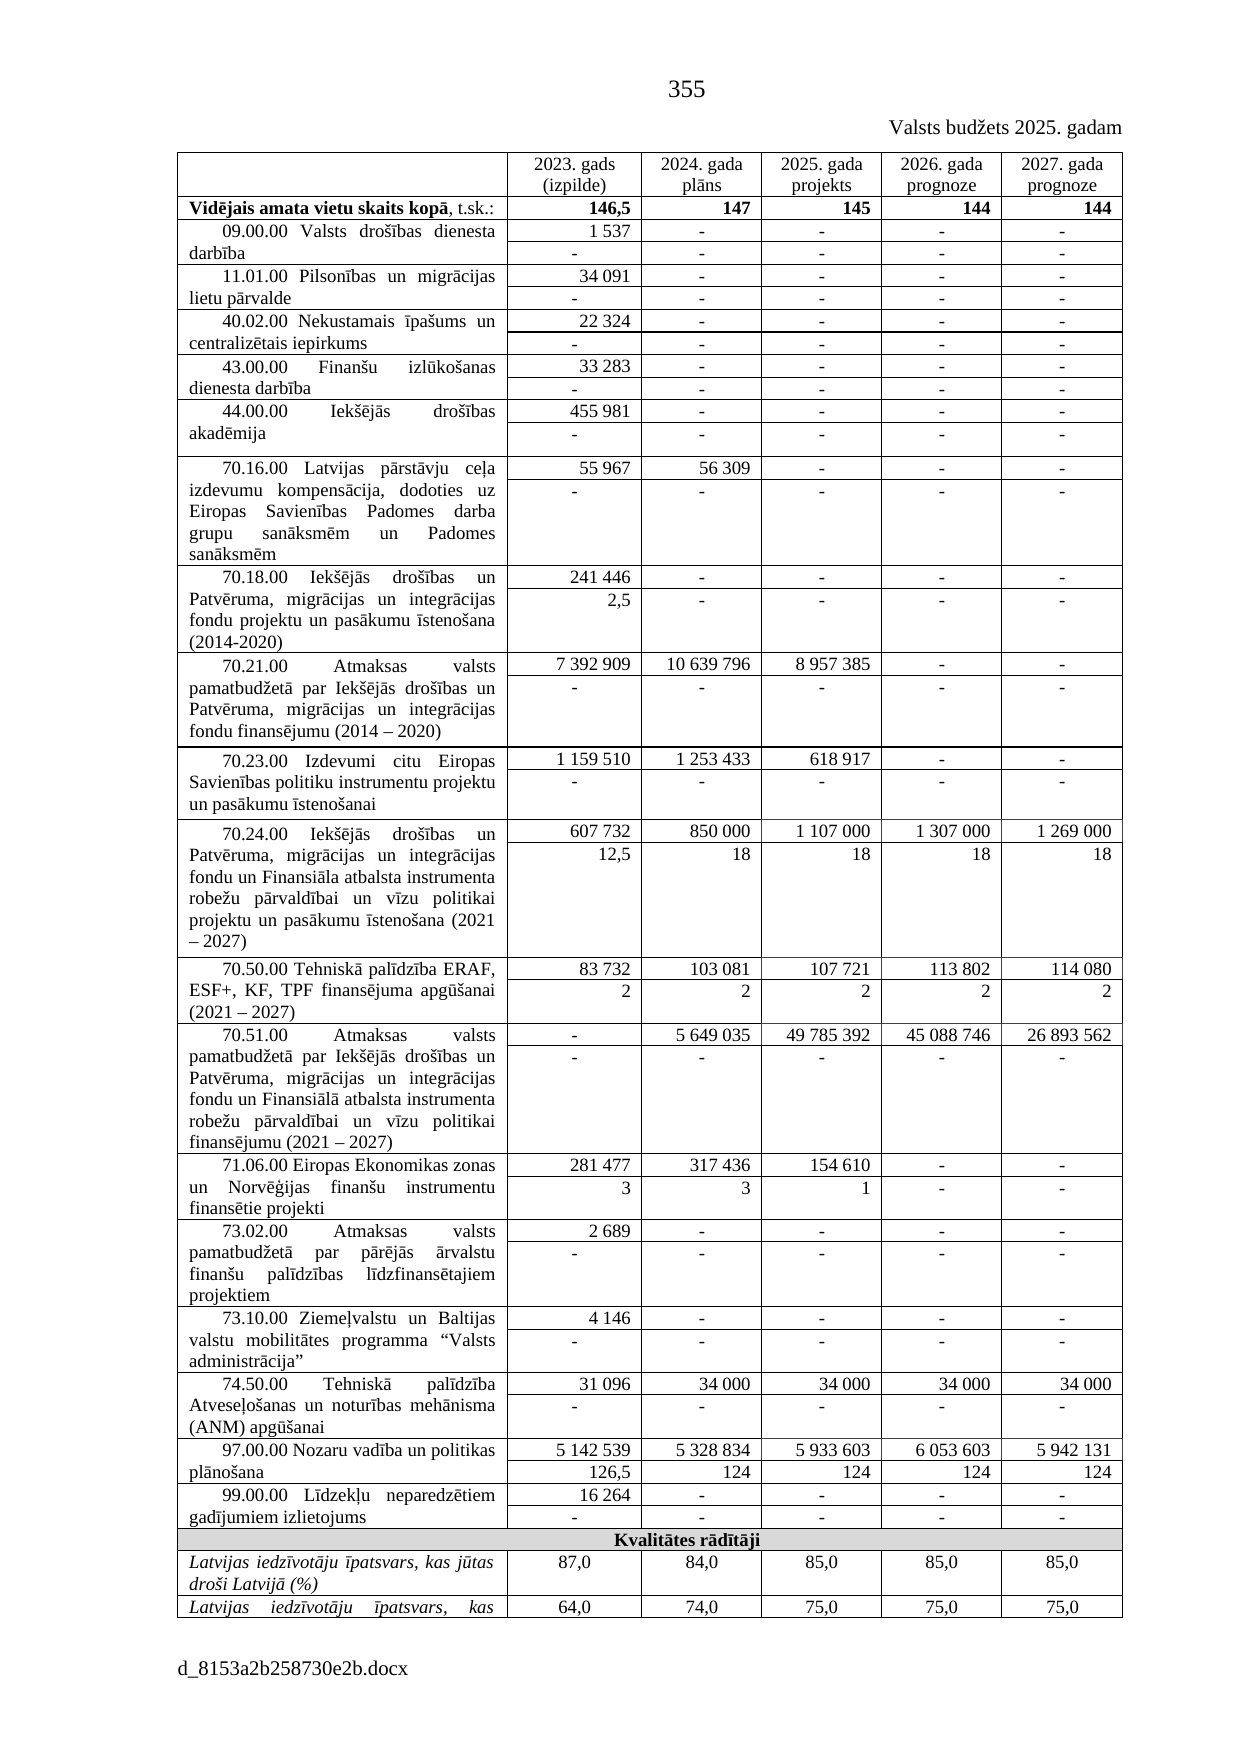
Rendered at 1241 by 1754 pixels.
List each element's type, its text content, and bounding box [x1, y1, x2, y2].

table_cell - [1002, 287, 1122, 309]
table_cell - [642, 480, 761, 565]
table_cell - [882, 653, 1001, 675]
table_cell 87,0 [508, 1551, 641, 1594]
table_cell 56 309 [642, 457, 761, 478]
table_cell - [1002, 423, 1122, 456]
table_header 2023. gads (izpilde) [508, 153, 641, 196]
table_cell 1 159 510 [508, 748, 641, 769]
table_cell - [1002, 220, 1122, 241]
table_cell 2 [1002, 980, 1122, 1022]
table_cell - [1002, 1220, 1122, 1241]
table_cell 70.16.00 Latvijas pārstāvju ceļa izdevumu kompensācija, dodoties uz Eiropas Savienības Padomes darba grupu sanāksmēm un Padomes sanāksmēm [178, 457, 507, 565]
table_cell - [642, 1484, 761, 1505]
table_cell - [762, 355, 881, 377]
table_cell - [1002, 310, 1122, 331]
table_cell - [762, 589, 881, 652]
table_cell - [508, 1024, 641, 1045]
table_cell 45 088 746 [882, 1024, 1001, 1045]
table_cell - [1002, 400, 1122, 422]
table_cell 85,0 [882, 1551, 1001, 1594]
table_cell - [882, 242, 1001, 264]
table_cell - [882, 676, 1001, 746]
table_cell 144 [882, 197, 1001, 218]
table_cell 33 283 [508, 355, 641, 377]
table_cell - [762, 287, 881, 309]
table_cell - [882, 1330, 1001, 1372]
table_cell - [762, 1046, 881, 1153]
table_cell - [762, 378, 881, 399]
table_cell - [508, 1506, 641, 1528]
table_cell - [1002, 1484, 1122, 1505]
table_cell 8 957 385 [762, 653, 881, 675]
table_cell 5 142 539 [508, 1439, 641, 1460]
table_cell - [642, 287, 761, 309]
table_cell - [882, 1506, 1001, 1528]
table_header [178, 153, 507, 196]
table_cell 2 [642, 980, 761, 1022]
table_cell - [642, 1330, 761, 1372]
table_cell - [762, 676, 881, 746]
table_cell - [762, 242, 881, 264]
table_cell - [762, 1484, 881, 1505]
table_cell 2 [882, 980, 1001, 1022]
table_cell - [762, 333, 881, 354]
table_cell - [642, 1242, 761, 1306]
table_cell - [1002, 1395, 1122, 1437]
table_cell 34 091 [508, 265, 641, 286]
table_cell Latvijas iedzīvotāju īpatsvars, kas jūtas droši Latvijā (%) [178, 1551, 507, 1594]
table_cell 607 732 [508, 820, 641, 842]
table_cell - [1002, 1330, 1122, 1372]
table_cell - [882, 1220, 1001, 1241]
table_cell 44.00.00 Iekšējās drošības akadēmija [178, 400, 507, 456]
table_cell - [762, 770, 881, 819]
table_cell - [882, 1154, 1001, 1176]
table_cell 3 [508, 1177, 641, 1219]
table_cell - [1002, 333, 1122, 354]
table_cell 18 [642, 843, 761, 957]
table_cell Kvalitātes rādītāji [178, 1529, 1122, 1550]
table_cell 154 610 [762, 1154, 881, 1176]
table_cell 10 639 796 [642, 653, 761, 675]
table_cell - [508, 287, 641, 309]
table_cell 09.00.00 Valsts drošības dienesta darbība [178, 220, 507, 264]
table_cell - [508, 480, 641, 565]
table_cell - [642, 355, 761, 377]
table_cell 11.01.00 Pilsonības un migrācijas lietu pārvalde [178, 265, 507, 309]
table_cell 1 253 433 [642, 748, 761, 769]
table_cell - [1002, 242, 1122, 264]
table_cell 43.00.00 Finanšu izlūkošanas dienesta darbība [178, 355, 507, 399]
table_cell - [642, 220, 761, 241]
table_cell - [1002, 653, 1122, 675]
table_cell 83 732 [508, 958, 641, 979]
table_cell - [1002, 265, 1122, 286]
table_cell 1 537 [508, 220, 641, 241]
table_cell - [508, 1395, 641, 1437]
table_cell 70.50.00 Tehniskā palīdzība ERAF, ESF+, KF, TPF finansējuma apgūšanai (2021 – 2027) [178, 958, 507, 1022]
table_cell 1 269 000 [1002, 820, 1122, 842]
table_cell 5 328 834 [642, 1439, 761, 1460]
table_cell - [508, 676, 641, 746]
table_cell 74,0 [642, 1596, 761, 1617]
table_cell - [642, 423, 761, 456]
table_cell 74.50.00 Tehniskā palīdzība Atveseļošanas un noturības mehānisma (ANM) apgūšanai [178, 1373, 507, 1437]
table_cell 99.00.00 Līdzekļu neparedzētiem gadījumiem izlietojums [178, 1484, 507, 1528]
table_cell 34 000 [762, 1373, 881, 1394]
table_cell 113 802 [882, 958, 1001, 979]
table_cell - [642, 1307, 761, 1328]
table_cell 6 053 603 [882, 1439, 1001, 1460]
table_cell 75,0 [882, 1596, 1001, 1617]
table_cell 3 [642, 1177, 761, 1219]
table_cell 55 967 [508, 457, 641, 478]
table_cell - [882, 748, 1001, 769]
table_cell 84,0 [642, 1551, 761, 1594]
table_cell - [642, 333, 761, 354]
table_cell - [882, 1242, 1001, 1306]
table_cell 241 446 [508, 566, 641, 587]
table_cell - [642, 310, 761, 331]
table_cell - [882, 1307, 1001, 1328]
table_cell - [642, 589, 761, 652]
table_cell 124 [642, 1461, 761, 1483]
table_cell 85,0 [1002, 1551, 1122, 1594]
table_cell 7 392 909 [508, 653, 641, 675]
table_cell 2,5 [508, 589, 641, 652]
table_cell 2 689 [508, 1220, 641, 1241]
table_cell 12,5 [508, 843, 641, 957]
table_cell - [642, 676, 761, 746]
table_cell - [508, 242, 641, 264]
table_cell 1 307 000 [882, 820, 1001, 842]
table_cell 5 649 035 [642, 1024, 761, 1045]
table_cell - [882, 287, 1001, 309]
table_header 2025. gada projekts [762, 153, 881, 196]
table_cell - [508, 1046, 641, 1153]
table_cell 124 [882, 1461, 1001, 1483]
table_cell - [508, 1242, 641, 1306]
table_cell - [882, 1395, 1001, 1437]
table_cell 26 893 562 [1002, 1024, 1122, 1045]
table_cell 70.21.00 Atmaksas valsts pamatbudžetā par Iekšējās drošības un Patvēruma, migrācijas un integrācijas fondu finansējumu (2014 – 2020) [178, 653, 507, 746]
table_cell - [882, 333, 1001, 354]
table_cell - [1002, 1242, 1122, 1306]
table_cell 1 [762, 1177, 881, 1219]
table_cell 5 942 131 [1002, 1439, 1122, 1460]
table_cell - [882, 423, 1001, 456]
table_cell - [1002, 1307, 1122, 1328]
table_cell 5 933 603 [762, 1439, 881, 1460]
table_cell 71.06.00 Eiropas Ekonomikas zonas un Norvēģijas finanšu instrumentu finansētie projekti [178, 1154, 507, 1219]
table_cell 49 785 392 [762, 1024, 881, 1045]
table_cell - [762, 1506, 881, 1528]
table_cell 103 081 [642, 958, 761, 979]
table_cell - [762, 310, 881, 331]
table_cell 97.00.00 Nozaru vadība un politikas plānošana [178, 1439, 507, 1483]
table_cell - [762, 566, 881, 587]
table_cell 124 [762, 1461, 881, 1483]
table_cell - [882, 400, 1001, 422]
table_cell 75,0 [1002, 1596, 1122, 1617]
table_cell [178, 197, 507, 218]
table_cell - [882, 220, 1001, 241]
table_cell 124 [1002, 1461, 1122, 1483]
table_cell - [642, 242, 761, 264]
table_cell - [642, 1506, 761, 1528]
table_cell - [762, 265, 881, 286]
table_cell - [882, 1046, 1001, 1153]
table_cell - [642, 1395, 761, 1437]
table_cell 281 477 [508, 1154, 641, 1176]
table_cell 31 096 [508, 1373, 641, 1394]
table_cell - [882, 310, 1001, 331]
table_cell - [1002, 589, 1122, 652]
table_header 2026. gada prognoze [882, 153, 1001, 196]
table_cell - [1002, 457, 1122, 478]
table_cell 1 107 000 [762, 820, 881, 842]
table_cell 34 000 [642, 1373, 761, 1394]
table_cell 146,5 [508, 197, 641, 218]
table_cell 22 324 [508, 310, 641, 331]
table_cell 145 [762, 197, 881, 218]
table_cell - [642, 378, 761, 399]
table_cell - [1002, 1154, 1122, 1176]
table_cell 18 [762, 843, 881, 957]
table_cell 34 000 [1002, 1373, 1122, 1394]
table_cell 114 080 [1002, 958, 1122, 979]
table_cell - [882, 770, 1001, 819]
table_cell - [1002, 378, 1122, 399]
table_cell 73.10.00 Ziemeļvalstu un Baltijas valstu mobilitātes programma “Valsts administrācija” [178, 1307, 507, 1372]
table_cell - [642, 566, 761, 587]
table_cell 18 [882, 843, 1001, 957]
table_cell - [762, 1220, 881, 1241]
table_cell - [762, 220, 881, 241]
table_cell 16 264 [508, 1484, 641, 1505]
table_cell - [762, 480, 881, 565]
table_cell 40.02.00 Nekustamais īpašums un centralizētais iepirkums [178, 310, 507, 354]
table_cell 850 000 [642, 820, 761, 842]
table_cell - [1002, 770, 1122, 819]
table_cell 618 917 [762, 748, 881, 769]
table_cell - [762, 1307, 881, 1328]
table_cell - [508, 770, 641, 819]
table_cell 18 [1002, 843, 1122, 957]
table_cell - [762, 423, 881, 456]
table_cell - [508, 333, 641, 354]
table_cell - [1002, 1177, 1122, 1219]
table_cell - [508, 378, 641, 399]
table_cell - [1002, 1506, 1122, 1528]
table_cell 2 [762, 980, 881, 1022]
table_cell - [762, 1242, 881, 1306]
table_cell 70.51.00 Atmaksas valsts pamatbudžetā par Iekšējās drošības un Patvēruma, migrācijas un integrācijas fondu un Finansiālā atbalsta instrumenta robežu pārvaldībai un vīzu politikai finansējumu (2021 – 2027) [178, 1024, 507, 1153]
table_cell - [642, 265, 761, 286]
table_cell 70.24.00 Iekšējās drošības un Patvēruma, migrācijas un integrācijas fondu un Finansiāla atbalsta instrumenta robežu pārvaldībai un vīzu politikai projektu un pasākumu īstenošana (2021 – 2027) [178, 820, 507, 957]
table_cell 455 981 [508, 400, 641, 422]
table_cell - [882, 480, 1001, 565]
table_cell - [1002, 355, 1122, 377]
table_cell 317 436 [642, 1154, 761, 1176]
table_cell - [882, 566, 1001, 587]
table_cell - [882, 589, 1001, 652]
table_cell - [642, 1220, 761, 1241]
table_cell - [882, 1484, 1001, 1505]
table_cell - [508, 423, 641, 456]
table_cell - [762, 457, 881, 478]
table_cell - [882, 457, 1001, 478]
table_cell - [882, 355, 1001, 377]
table_cell 2 [508, 980, 641, 1022]
table_cell 4 146 [508, 1307, 641, 1328]
table_cell 126,5 [508, 1461, 641, 1483]
table_cell - [882, 265, 1001, 286]
table_cell - [762, 400, 881, 422]
table_cell 144 [1002, 197, 1122, 218]
table_cell 73.02.00 Atmaksas valsts pamatbudžetā par pārējās ārvalstu finanšu palīdzības līdzfinansētajiem projektiem [178, 1220, 507, 1306]
table_cell 75,0 [762, 1596, 881, 1617]
table_cell - [1002, 1046, 1122, 1153]
table_header 2024. gada plāns [642, 153, 761, 196]
table_cell - [762, 1330, 881, 1372]
table_header 2027. gada prognoze [1002, 153, 1122, 196]
table_cell 147 [642, 197, 761, 218]
table_cell - [1002, 566, 1122, 587]
table_cell - [1002, 676, 1122, 746]
table_cell - [1002, 748, 1122, 769]
table_cell - [642, 770, 761, 819]
table_cell - [642, 400, 761, 422]
table_cell 34 000 [882, 1373, 1001, 1394]
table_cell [178, 1596, 507, 1617]
table_cell - [642, 1046, 761, 1153]
table_cell 70.18.00 Iekšējās drošības un Patvēruma, migrācijas un integrācijas fondu projektu un pasākumu īstenošana (2014-2020) [178, 566, 507, 652]
table_cell 107 721 [762, 958, 881, 979]
table_cell 64,0 [508, 1596, 641, 1617]
table_cell - [882, 1177, 1001, 1219]
table_cell 70.23.00 Izdevumi citu Eiropas Savienības politiku instrumentu projektu un pasākumu īstenošanai [178, 748, 507, 819]
table_cell 85,0 [762, 1551, 881, 1594]
table_cell - [508, 1330, 641, 1372]
table_cell - [882, 378, 1001, 399]
table_cell - [762, 1395, 881, 1437]
table_cell - [1002, 480, 1122, 565]
